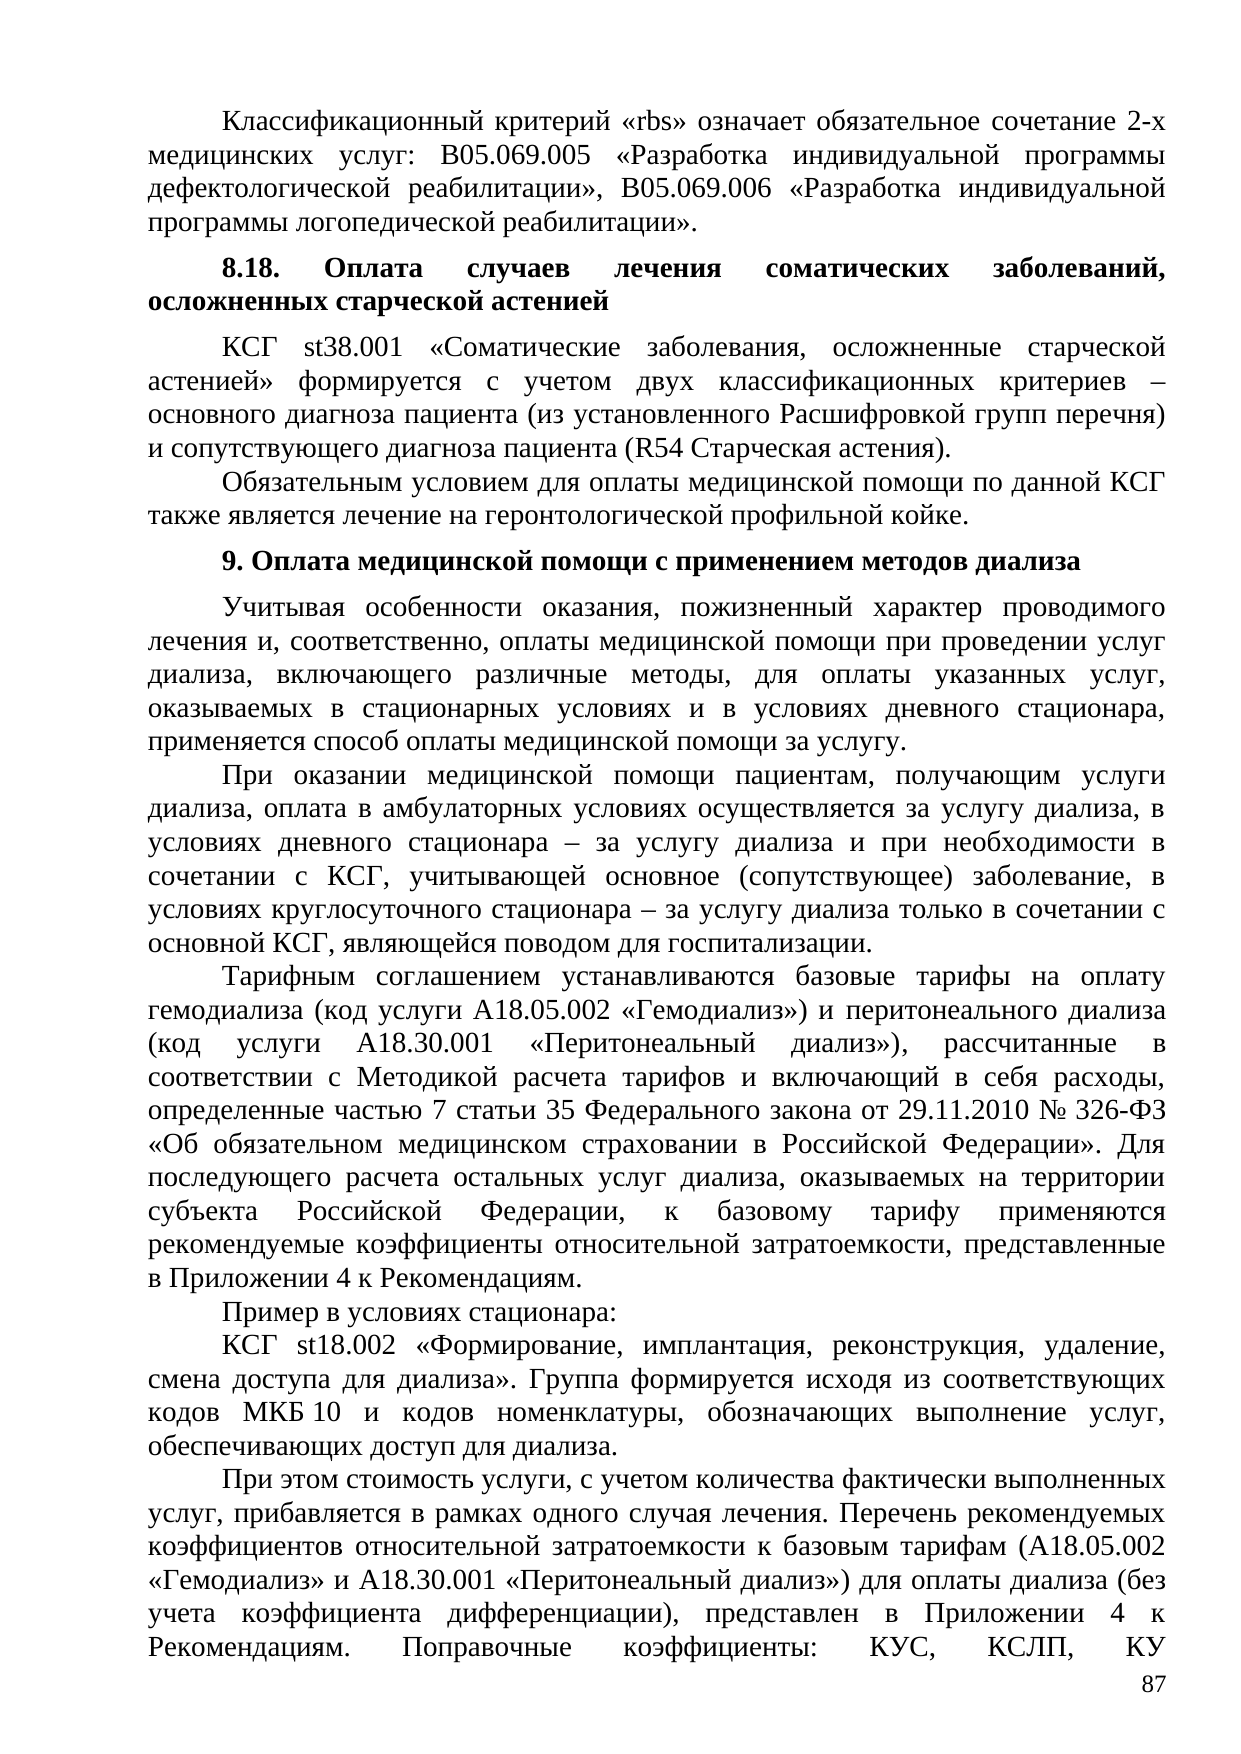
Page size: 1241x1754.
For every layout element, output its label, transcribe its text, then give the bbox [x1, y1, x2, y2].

text При оказании медицинской помощи пациентам, получающим услуги диализа, оплата в амбулаторных условиях осуществляется за услугу диализа, в условиях дневного стационара – за услугу диализа и при необходимости в сочетании с КСГ, учитывающей основное (сопутствующее) заболевание, в условиях круглосуточного стационара – за услугу диализа только в сочетании с основной КСГ, являющейся поводом для госпитализации. [148, 757, 1166, 958]
text КСГ st18.002 «Формирование, имплантация, реконструкция, удаление, смена доступа для диализа». Группа формируется исходя из соответствующих кодов МКБ 10 и кодов номенклатуры, обозначающих выполнение услуг, обеспечивающих доступ для диализа. [148, 1327, 1166, 1461]
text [148, 1461, 1166, 1663]
text Обязательным условием для оплаты медицинской помощи по данной КСГ также является лечение на геронтологической профильной койке. [148, 464, 1166, 531]
text Классификационный критерий «rbs» означает обязательное сочетание 2-х медицинских услуг: B05.069.005 «Разработка индивидуальной программы дефектологической реабилитации», B05.069.006 «Разработка индивидуальной программы логопедической реабилитации». [148, 103, 1166, 237]
text КСГ st38.001 «Соматические заболевания, осложненные старческой астенией» формируется с учетом двух классификационных критериев – основного диагноза пациента (из установленного Расшифровкой групп перечня) и сопутствующего диагноза пациента (R54 Старческая астения). [148, 329, 1166, 464]
text Тарифным соглашением устанавливаются базовые тарифы на оплату гемодиализа (код услуги A18.05.002 «Гемодиализ») и перитонеального диализа (код услуги А18.30.001 «Перитонеальный диализ»), рассчитанные в соответствии с Методикой расчета тарифов и включающий в себя расходы, определенные частью 7 статьи 35 Федерального закона от 29.11.2010 № 326-ФЗ «Об обязательном медицинском страховании в Российской Федерации». Для последующего расчета остальных услуг диализа, оказываемых на территории субъекта Российской Федерации, к базовому тарифу применяются рекомендуемые коэффициенты относительной затратоемкости, представленные в Приложении 4 к Рекомендациям. [148, 958, 1166, 1294]
subtitle 8.18. Оплата случаев лечения соматических заболеваний, осложненных старческой астенией [148, 250, 1166, 317]
subtitle 9. Оплата медицинской помощи с применением методов диализа [148, 543, 1166, 577]
text Пример в условиях стационара: [148, 1294, 1166, 1327]
text Учитывая особенности оказания, пожизненный характер проводимого лечения и, соответственно, оплаты медицинской помощи при проведении услуг диализа, включающего различные методы, для оплаты указанных услуг, оказываемых в стационарных условиях и в условиях дневного стационара, применяется способ оплаты медицинской помощи за услугу. [148, 589, 1166, 757]
